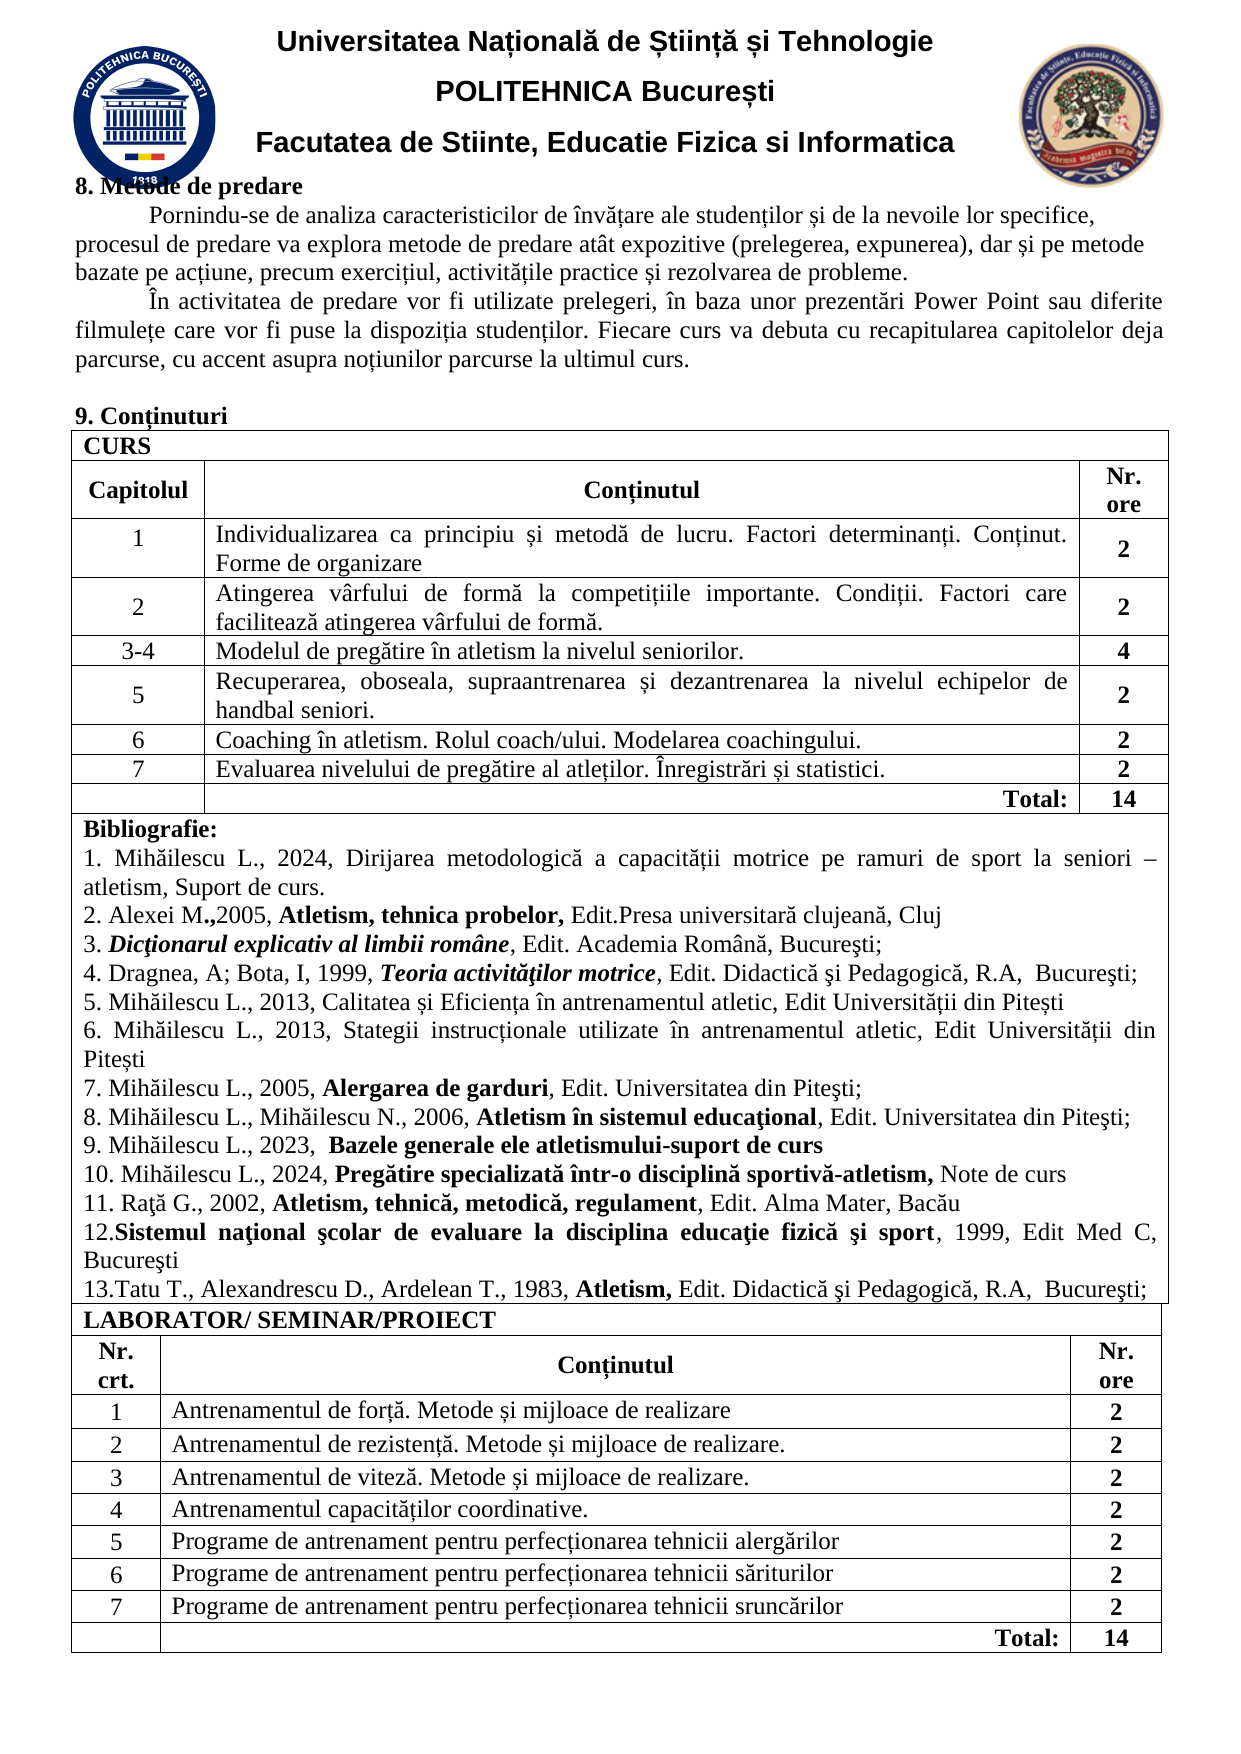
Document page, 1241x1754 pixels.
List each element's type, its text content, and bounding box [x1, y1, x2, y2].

table_cell [72, 1623, 160, 1652]
table_cell 14 [1071, 1623, 1161, 1652]
table_cell Antrenamentul de viteză. Metode și mijloace de realizare. [161, 1462, 1070, 1493]
table_header CURS [72, 431, 1168, 460]
table_cell 2 [1080, 725, 1168, 753]
table_cell Individualizarea ca principiu și metodă de lucru. Factori determinanți. Conținut. Forme de organizare [205, 519, 1079, 577]
table_cell 7 [72, 755, 204, 783]
table_cell 1 [72, 519, 204, 577]
table_cell 2 [1080, 578, 1168, 635]
text În activitatea de predare vor fi utilizate prelegeri, în baza unor prezentări Power Point sau diferite filmulețe care vor fi puse la dispoziția studenților. Fiecare curs va debuta cu recapitularea capitolelor deja parcurse, cu accent asupra noțiunilor parcurse la ultimul curs. [75, 286, 1165, 372]
table_cell Antrenamentul de rezistență. Metode și mijloace de realizare. [161, 1429, 1070, 1461]
table_cell Programe de antrenament pentru perfecționarea tehnicii săriturilor [161, 1559, 1070, 1590]
table_cell Antrenamentul de forță. Metode și mijloace de realizare [161, 1395, 1070, 1428]
table_cell Programe de antrenament pentru perfecționarea tehnicii sruncărilor [161, 1591, 1070, 1622]
text 8. Metode de predare [75, 112, 1165, 200]
table_cell Nr. ore [1080, 461, 1168, 518]
table_cell 4 [1080, 636, 1168, 665]
table_cell 3-4 [72, 636, 204, 665]
table_cell Total: [205, 784, 1079, 813]
table_cell 2 [1071, 1559, 1161, 1590]
picture [1018, 44, 1165, 112]
table_cell 2 [1071, 1429, 1161, 1461]
table_cell 6 [72, 725, 204, 753]
table_cell 2 [1071, 1395, 1161, 1428]
table_cell 2 [1071, 1526, 1161, 1557]
table_cell Programe de antrenament pentru perfecționarea tehnicii alergărilor [161, 1526, 1070, 1557]
table_cell 2 [1080, 755, 1168, 783]
table_cell 5 [72, 1526, 160, 1557]
table_cell 3 [72, 1462, 160, 1493]
table_cell Atingerea vârfului de formă la competițiile importante. Condiții. Factori care facilitează atingerea vârfului de formă. [205, 578, 1079, 635]
table_cell 2 [1080, 666, 1168, 724]
table_cell 7 [72, 1591, 160, 1622]
text 9. Conținuturi [75, 401, 1165, 430]
table_cell 14 [1080, 784, 1168, 813]
table_cell Modelul de pregătire în atletism la nivelul seniorilor. [205, 636, 1079, 665]
table_cell Recuperarea, oboseala, supraantrenarea și dezantrenarea la nivelul echipelor de handbal seniori. [205, 666, 1079, 724]
table_cell 4 [72, 1494, 160, 1525]
table_cell 1 [72, 1395, 160, 1428]
table_cell Evaluarea nivelului de pregătire al atleților. Înregistrări și statistici. [205, 755, 1079, 783]
table_cell 2 [1080, 519, 1168, 577]
table_cell Coaching în atletism. Rolul coach/ului. Modelarea coachingului. [205, 725, 1079, 753]
table_cell Nr. ore [1071, 1336, 1161, 1394]
table_cell 2 [1071, 1591, 1161, 1622]
table_cell 2 [1071, 1462, 1161, 1493]
table_cell 2 [72, 1429, 160, 1461]
picture [73, 46, 216, 189]
table_cell LABORATOR/ SEMINAR/PROIECT [72, 1304, 1161, 1335]
table_cell 5 [72, 666, 204, 724]
table_cell 2 [72, 578, 204, 635]
table_cell Conținutul [205, 461, 1079, 518]
table_cell [72, 784, 204, 813]
table_cell Total: [161, 1623, 1070, 1652]
table_cell 6 [72, 1559, 160, 1590]
table_cell Capitolul [72, 461, 204, 518]
table_cell Nr. crt. [72, 1336, 160, 1394]
table_cell 2 [1071, 1494, 1161, 1525]
table_cell Conținutul [161, 1336, 1070, 1394]
table_cell Antrenamentul capacităților coordinative. [161, 1494, 1070, 1525]
text Pornindu-se de analiza caracteristicilor de învățare ale studenților și de la nevoile lor specifice, procesul de predare va explora metode de predare atât expozitive (prelegerea, expunerea), dar și pe metode bazate pe acțiune, precum exercițiul, activitățile practice și rezolvarea de probleme. [75, 200, 1165, 286]
